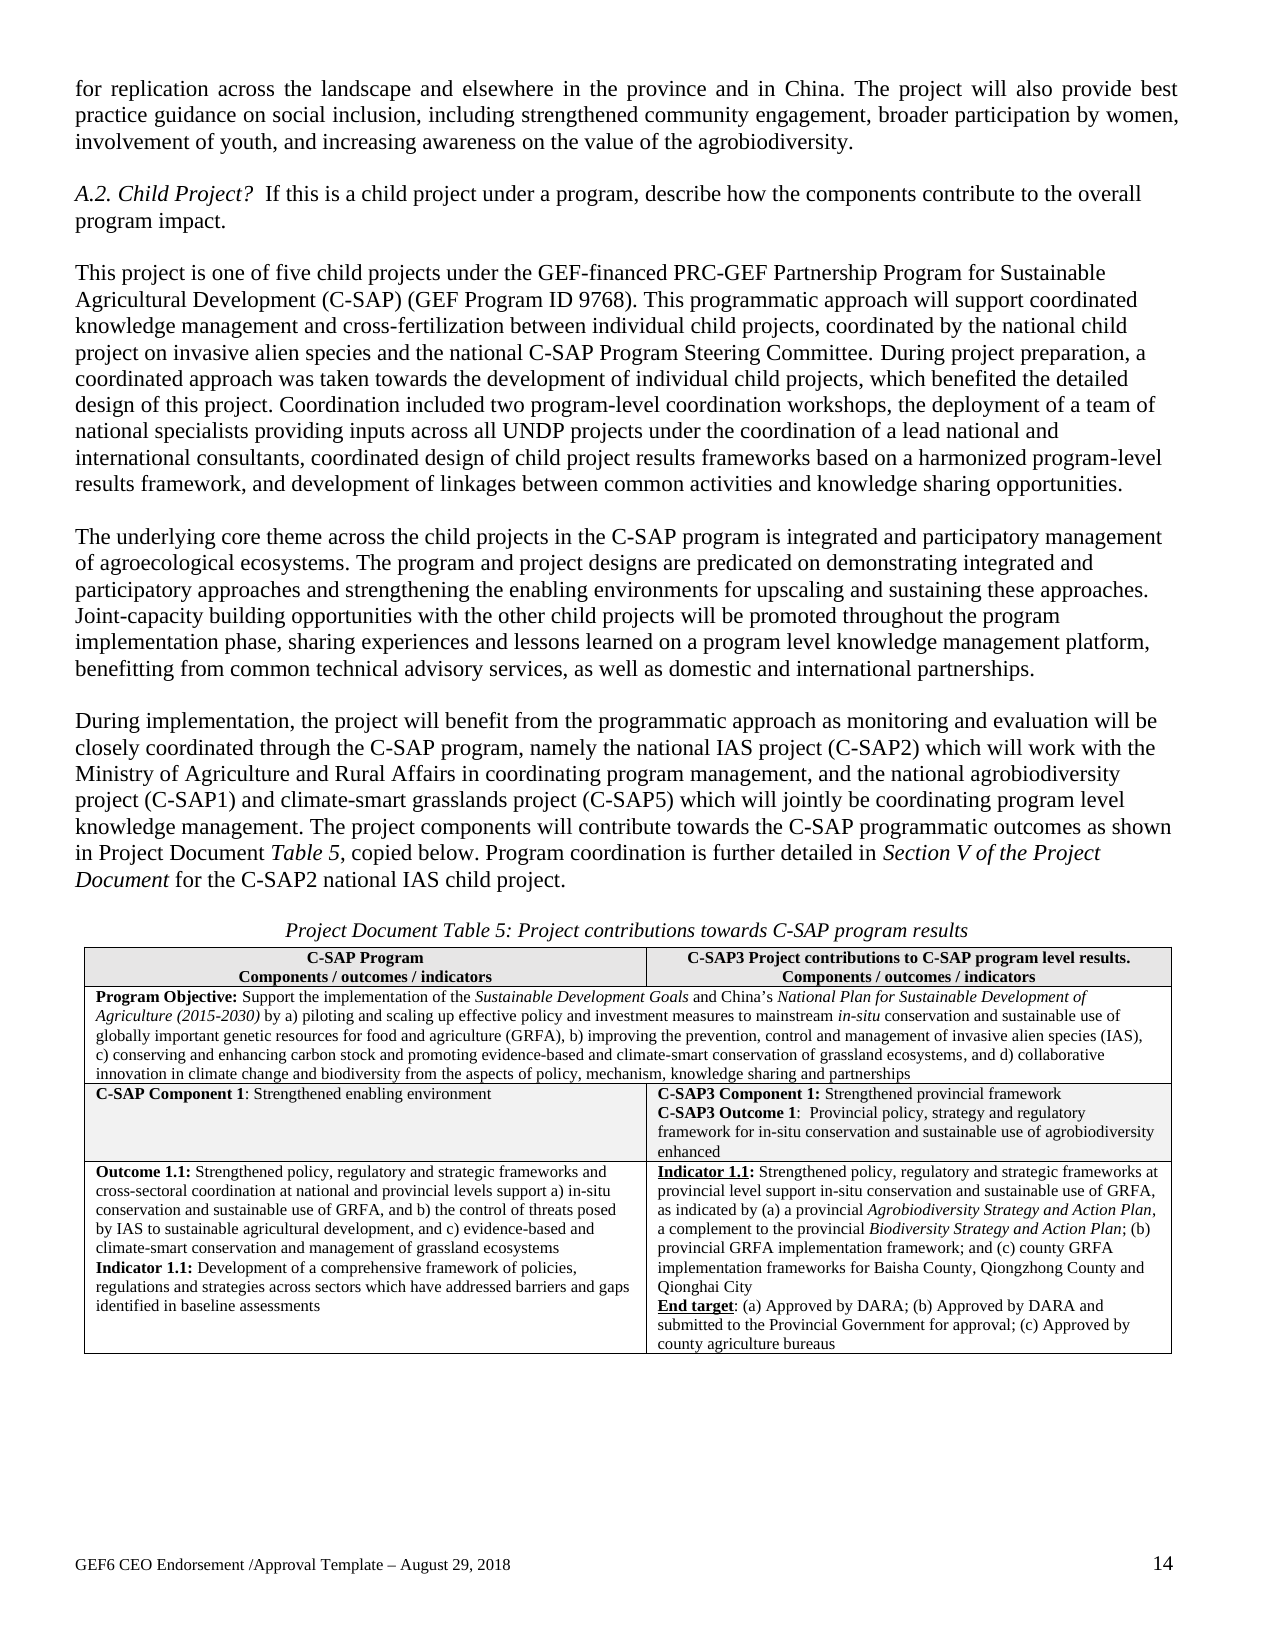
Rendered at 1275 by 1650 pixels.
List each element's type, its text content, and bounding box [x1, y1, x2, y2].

table_cell C-SAP Component 1: Strengthened enabling environment [85, 1084, 646, 1161]
text This project is one of five child projects under the GEF-financed PRC-GEF Partnership Program for Sustainable Agricultural Development (C-SAP) (GEF Program ID 9768). This programmatic approach will support coordinated knowledge management and cross-fertilization between individual child projects, coordinated by the national child project on invasive alien species and the national C-SAP Program Steering Committee. During project preparation, a coordinated approach was taken towards the development of individual child projects, which benefited the detailed design of this project. Coordination included two program-level coordination workshops, the deployment of a team of national specialists providing inputs across all UNDP projects under the coordination of a lead national and international consultants, coordinated design of child project results frameworks based on a harmonized program-level results framework, and development of linkages between common activities and knowledge sharing opportunities. [75, 259, 1181, 497]
table_cell Outcome 1.1: Strengthened policy, regulatory and strategic frameworks and cross-sectoral coordination at national and provincial levels support a) in-situ conservation and sustainable use of GRFA, and b) the control of threats posed by IAS to sustainable agricultural development, and c) evidence-based and climate-smart conservation and management of grassland ecosystems Indicator 1.1: Development of a comprehensive framework of policies, regulations and strategies across sectors which have addressed barriers and gaps identified in baseline assessments [85, 1162, 646, 1353]
table_cell Indicator 1.1: Strengthened policy, regulatory and strategic frameworks at provincial level support in-situ conservation and sustainable use of GRFA, as indicated by (a) a provincial Agrobiodiversity Strategy and Action Plan, a complement to the provincial Biodiversity Strategy and Action Plan; (b) provincial GRFA implementation framework; and (c) county GRFA implementation frameworks for Baisha County, Qiongzhong County and Qionghai City End target: (a) Approved by DARA; (b) Approved by DARA and submitted to the Provincial Government for approval; (c) Approved by county agriculture bureaus [647, 1162, 1171, 1353]
table_cell C-SAP3 Component 1: Strengthened provincial framework C-SAP3 Outcome 1: Provincial policy, strategy and regulatory framework for in-situ conservation and sustainable use of agrobiodiversity enhanced [647, 1084, 1171, 1161]
text The underlying core theme across the child projects in the C-SAP program is integrated and participatory management of agroecological ecosystems. The program and project designs are predicated on demonstrating integrated and participatory approaches and strengthening the enabling environments for upscaling and sustaining these approaches. Joint-capacity building opportunities with the other child projects will be promoted throughout the program implementation phase, sharing experiences and lessons learned on a program level knowledge management platform, benefitting from common technical advisory services, as well as domestic and international partnerships. [75, 523, 1181, 681]
text During implementation, the project will benefit from the programmatic approach as monitoring and evaluation will be closely coordinated through the C-SAP program, namely the national IAS project (C-SAP2) which will work with the Ministry of Agriculture and Rural Affairs in coordinating program management, and the national agrobiodiversity project (C-SAP1) and climate-smart grasslands project (C-SAP5) which will jointly be coordinating program level knowledge management. The project components will contribute towards the C-SAP programmatic outcomes as shown in Project Document Table 5, copied below. Program coordination is further detailed in Section V of the Project Document for the C-SAP2 national IAS child project. [75, 707, 1181, 892]
table_header C-SAP3 Project contributions to C-SAP program level results. Components / outcomes / indicators [647, 948, 1171, 986]
table_header C-SAP Program Components / outcomes / indicators [85, 948, 646, 986]
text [75, 75, 1181, 154]
text Project Document Table 5: Project contributions towards C-SAP program results [75, 918, 1181, 942]
table_cell Program Objective: Support the implementation of the Sustainable Development Goals and China’s National Plan for Sustainable Development of Agriculture (2015-2030) by a) piloting and scaling up effective policy and investment measures to mainstream in-situ conservation and sustainable use of globally important genetic resources for food and agriculture (GRFA), b) improving the prevention, control and management of invasive alien species (IAS), c) conserving and enhancing carbon stock and promoting evidence-based and climate-smart conservation of grassland ecosystems, and d) collaborative innovation in climate change and biodiversity from the aspects of policy, mechanism, knowledge sharing and partnerships [85, 987, 1171, 1083]
text A.2. Child Project? If this is a child project under a program, describe how the components contribute to the overall program impact. [75, 180, 1181, 233]
